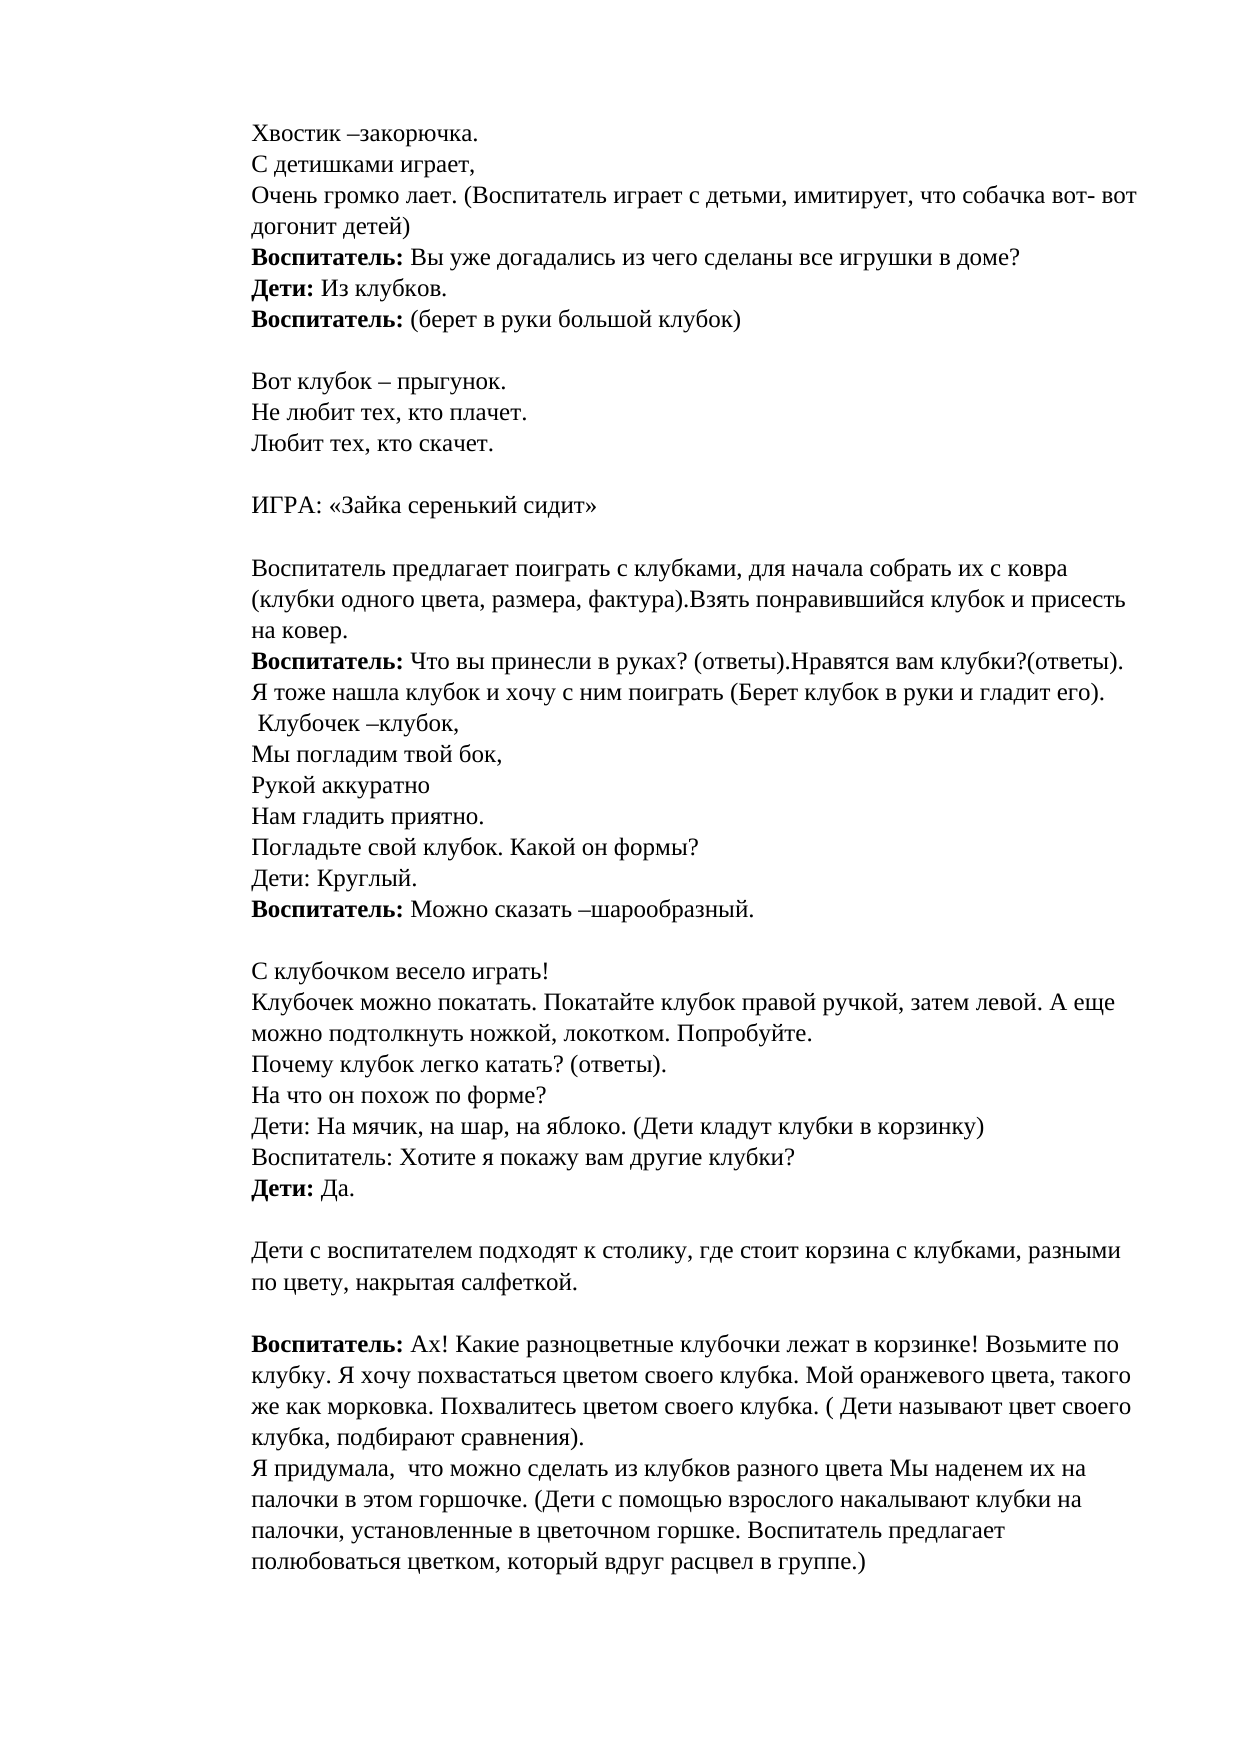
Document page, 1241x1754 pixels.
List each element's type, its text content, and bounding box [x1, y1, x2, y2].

list Клубочек можно покатать. Покатайте клубок правой ручкой, затем левой. А еще можно подтолкнуть ножкой, локотком. Попробуйте. [251, 987, 1152, 1047]
list Дети: Да. [251, 1173, 1152, 1202]
list Воспитатель: Что вы принесли в руках? (ответы).Нравятся вам клубки?(ответы). Я тоже нашла клубок и хочу с ним поиграть (Берет клубок в руки и гладит его). [251, 646, 1152, 706]
list Я придумала, что можно сделать из клубков разного цвета Мы наденем их на палочки в этом горшочке. (Дети с помощью взрослого накалывают клубки на палочки, установленные в цветочном горшке. Воспитатель предлагает полюбоваться цветком, который вдруг расцвел в группе.) [251, 1453, 1152, 1575]
list Почему клубок легко катать? (ответы). [251, 1049, 1152, 1078]
list Не любит тех, кто плачет. [251, 397, 1152, 426]
list Дети с воспитателем подходят к столику, где стоит корзина с клубками, разными по цвету, накрытая салфеткой. [251, 1236, 1152, 1295]
list ИГРА: «Зайка серенький сидит» [251, 491, 1152, 519]
list Нам гладить приятно. [251, 801, 1152, 830]
list Очень громко лает. (Воспитатель играет с детьми, имитирует, что собачка вот- вот догонит детей) [251, 180, 1152, 240]
list Вот клубок – прыгунок. [251, 366, 1152, 395]
list Воспитатель предлагает поиграть с клубками, для начала собрать их с ковра (клубки одного цвета, размера, фактура).Взять понравившийся клубок и присесть на ковер. [251, 553, 1152, 643]
list Рукой аккуратно [251, 770, 1152, 799]
list Воспитатель: Можно сказать –шарообразный. [251, 894, 1152, 923]
list Хвостик –закорючка. [251, 118, 1152, 147]
list Воспитатель: Ах! Какие разноцветные клубочки лежат в корзинке! Возьмите по клубку. Я хочу похвастаться цветом своего клубка. Мой оранжевого цвета, такого же как морковка. Похвалитесь цветом своего клубка. ( Дети называют цвет своего клубка, подбирают сравнения). [251, 1329, 1152, 1451]
list Клубочек –клубок, [251, 708, 1152, 737]
list Воспитатель: Вы уже догадались из чего сделаны все игрушки в доме? [251, 242, 1152, 271]
list Дети: Круглый. [251, 863, 1152, 892]
list Погладьте свой клубок. Какой он формы? [251, 832, 1152, 861]
list Любит тех, кто скачет. [251, 428, 1152, 457]
list Мы погладим твой бок, [251, 739, 1152, 768]
list Дети: Из клубков. [251, 273, 1152, 302]
list Дети: На мячик, на шар, на яблоко. (Дети кладут клубки в корзинку) [251, 1111, 1152, 1140]
list С детишками играет, [251, 149, 1152, 178]
list На что он похож по форме? [251, 1080, 1152, 1109]
list С клубочком весело играть! [251, 956, 1152, 985]
list Воспитатель: (берет в руки большой клубок) [251, 304, 1152, 333]
list Воспитатель: Хотите я покажу вам другие клубки? [251, 1142, 1152, 1171]
